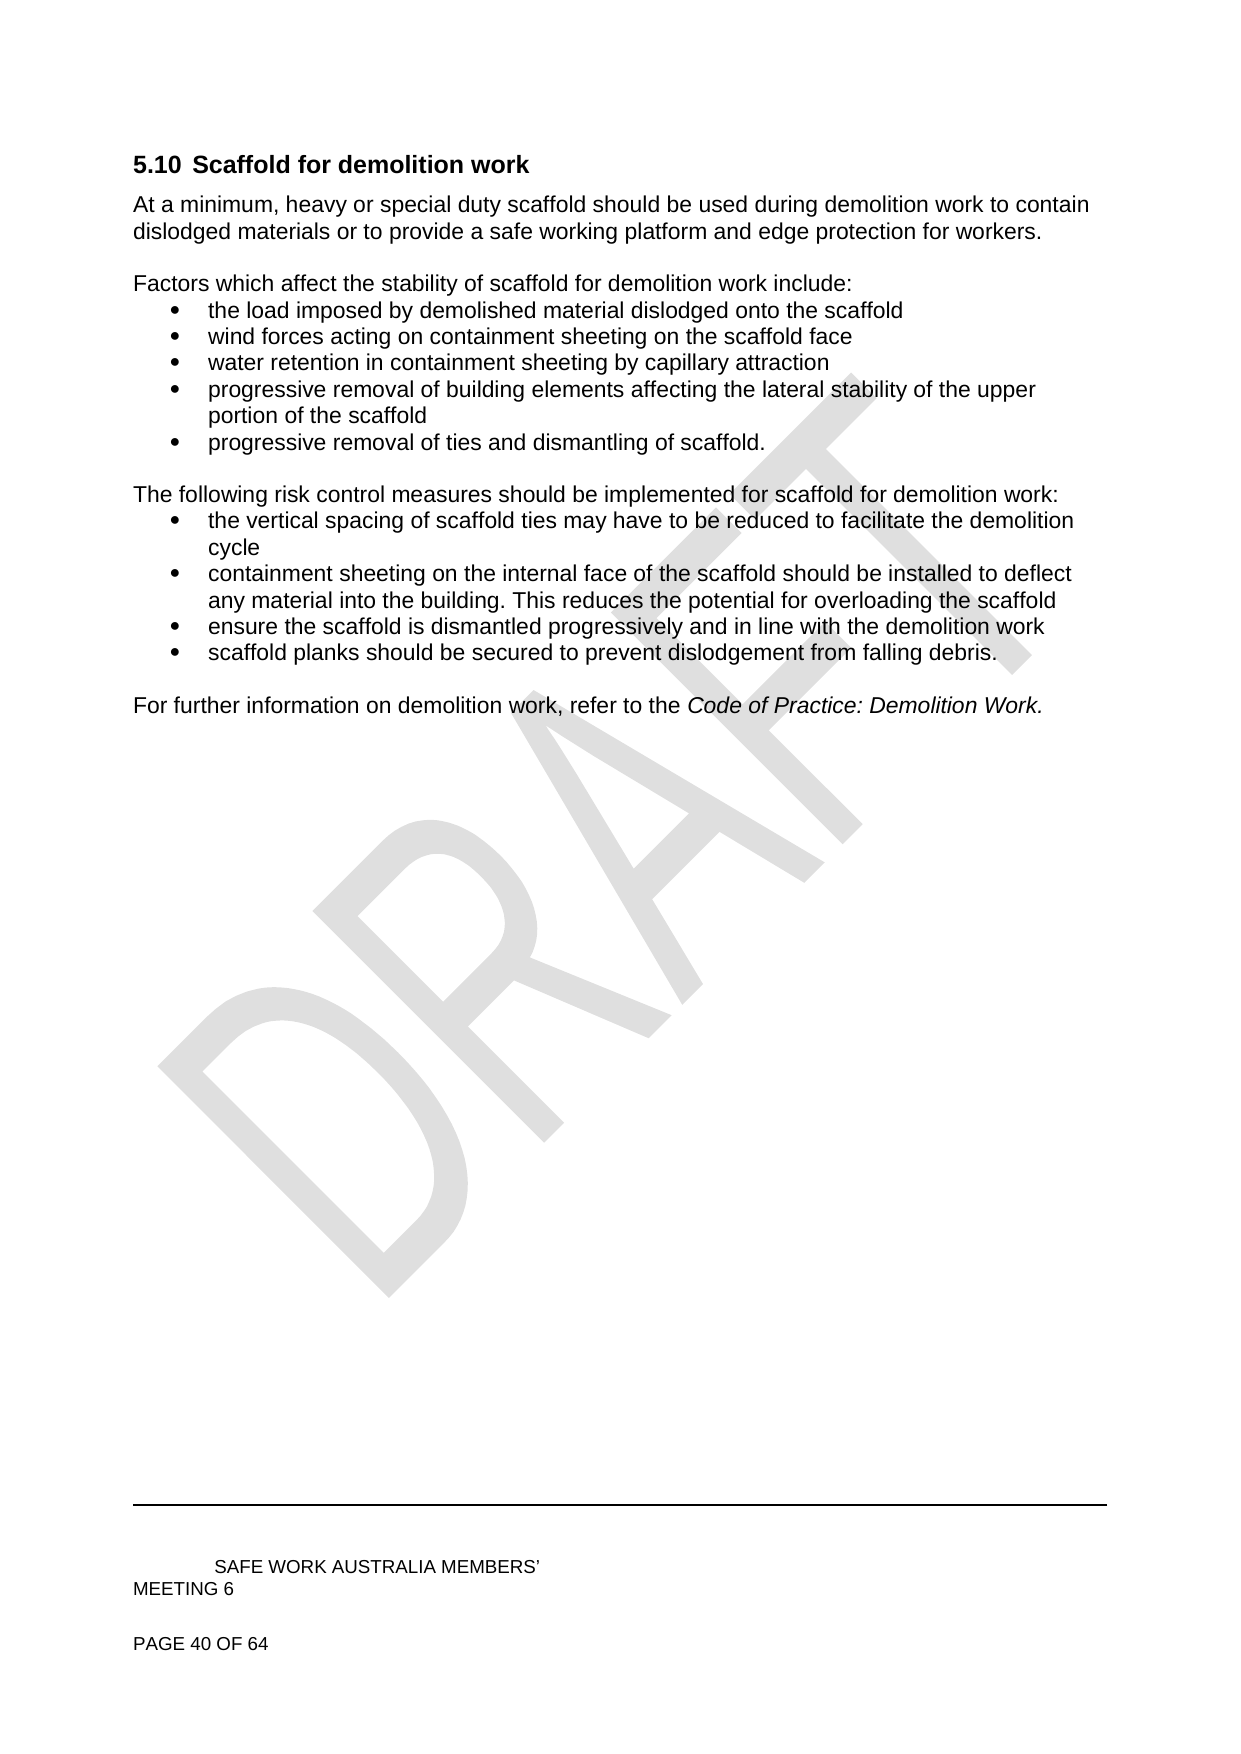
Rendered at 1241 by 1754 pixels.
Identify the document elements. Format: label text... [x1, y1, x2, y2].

list progressive removal of building elements affecting the lateral stability of the upper portion of the scaffold [171, 376, 1107, 428]
text For further information on demolition work, refer to the Code of Practice: Demolition Work. [133, 692, 1107, 718]
list scaffold planks should be secured to prevent dislodgement from falling debris. [171, 639, 1107, 666]
list ensure the scaffold is dismantled progressively and in line with the demolition work [171, 613, 1107, 639]
text Factors which affect the stability of scaffold for demolition work include: [133, 270, 1107, 297]
list the load imposed by demolished material dislodged onto the scaffold [171, 297, 1107, 323]
list containment sheeting on the internal face of the scaffold should be installed to deflect any material into the building. This reduces the potential for overloading the scaffold [171, 560, 1107, 613]
text The following risk control measures should be implemented for scaffold for demolition work: [133, 481, 1107, 507]
list the vertical spacing of scaffold ties may have to be reduced to facilitate the demolition cycle [171, 507, 1107, 560]
list wind forces acting on containment sheeting on the scaffold face [171, 323, 1107, 349]
subtitle Scaffold for demolition work [133, 150, 1107, 179]
list water retention in containment sheeting by capillary attraction [171, 349, 1107, 376]
text At a minimum, heavy or special duty scaffold should be used during demolition work to contain dislodged materials or to provide a safe working platform and edge protection for workers. [133, 191, 1107, 244]
list progressive removal of ties and dismantling of scaffold. [171, 428, 1107, 455]
